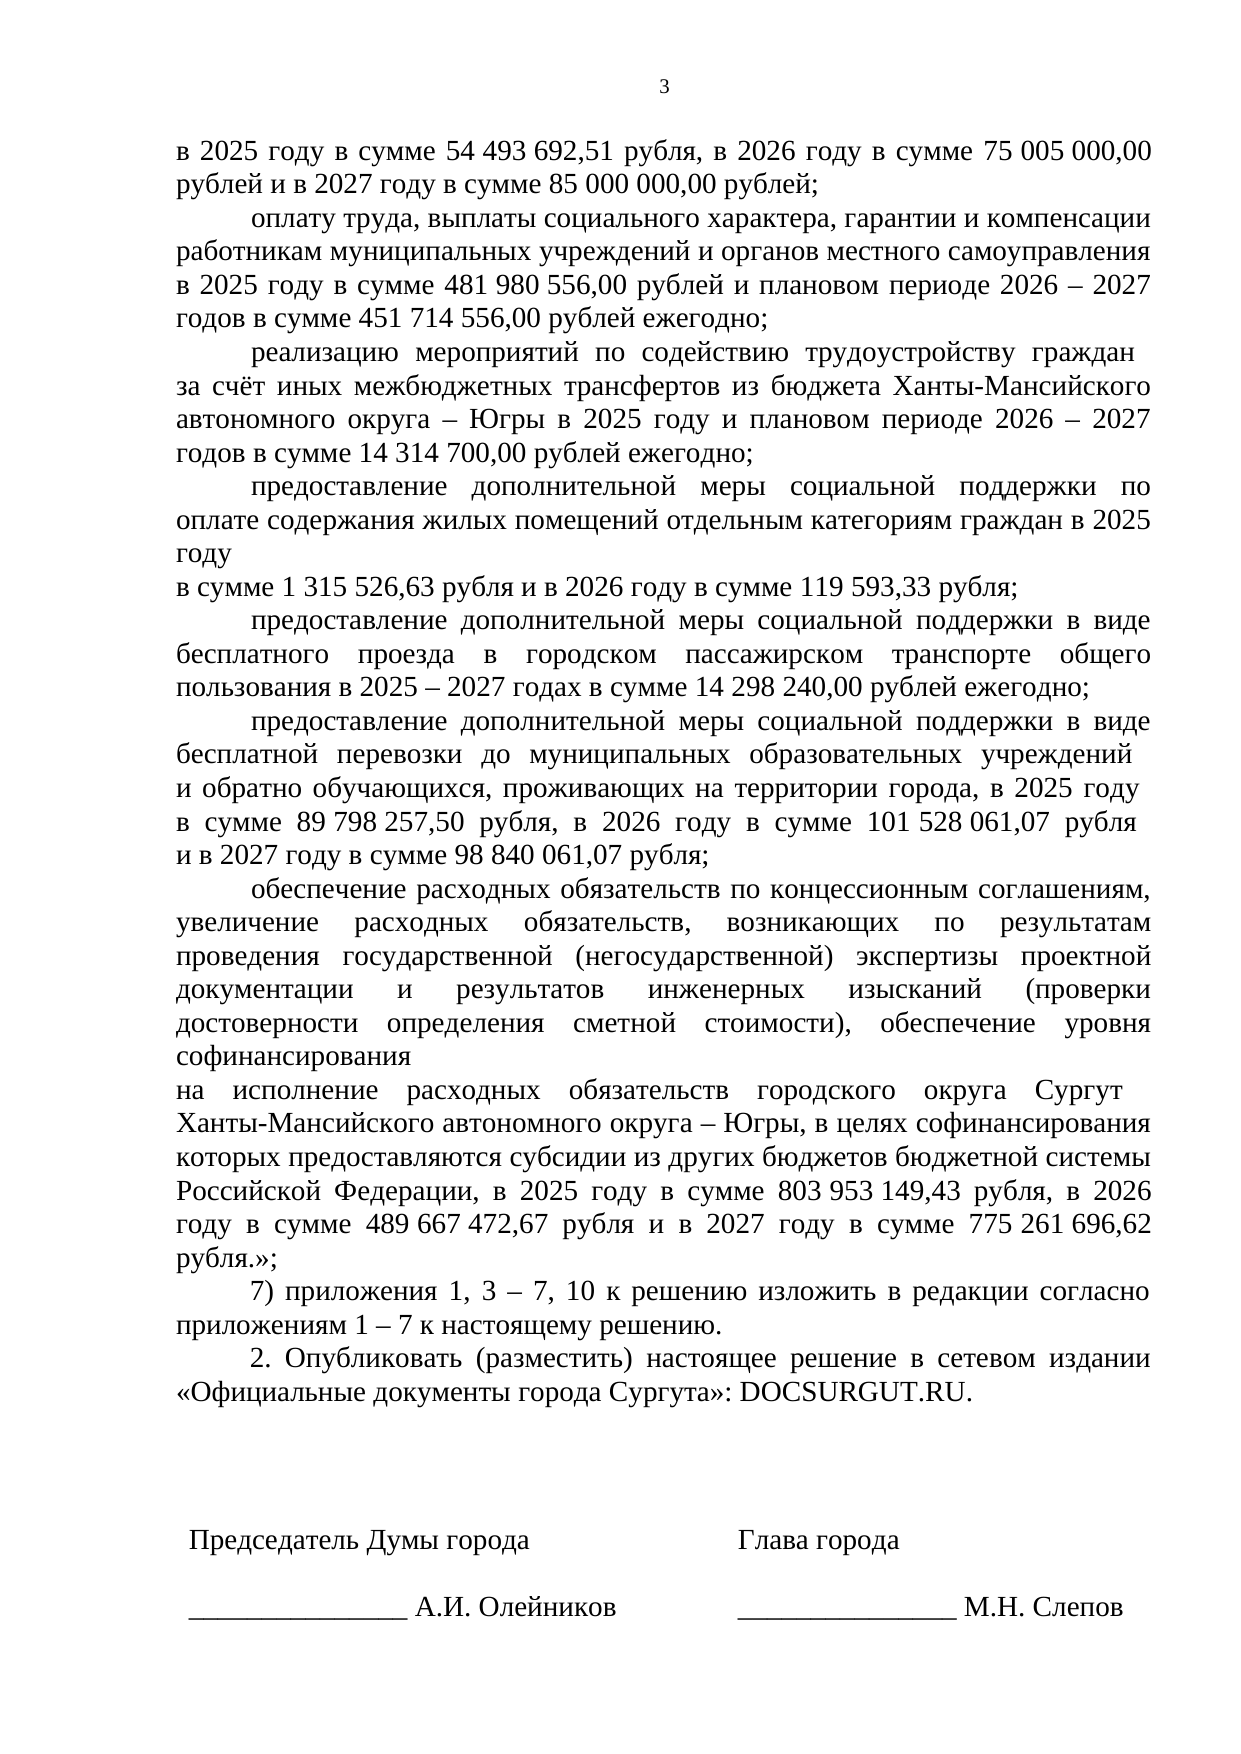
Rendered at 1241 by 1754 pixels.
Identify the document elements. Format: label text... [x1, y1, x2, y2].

text обеспечение расходных обязательств по концессионным соглашениям, увеличение расходных обязательств, возникающих по результатам проведения государственной (негосударственной) экспертизы проектной документации и результатов инженерных изысканий (проверки достоверности определения сметной стоимости), обеспечение уровня софинансирования на исполнение расходных обязательств городского округа Сургут Ханты-Мансийского автономного округа – Югры, в целях софинансирования которых предоставляются субсидии из других бюджетов бюджетной системы Российской Федерации, в 2025 году в сумме 803 953 149,43 рубля, в 2026 году в сумме 489 667 472,67 рубля и в 2027 году в сумме 775 261 696,62 рубля.»; [176, 871, 1152, 1273]
text реализацию мероприятий по содействию трудоустройству граждан за счёт иных межбюджетных трансфертов из бюджета Ханты-Мансийского автономного округа – Югры в 2025 году и плановом периоде 2026 – 2027 годов в сумме 14 314 700,00 рублей ежегодно; [176, 334, 1152, 468]
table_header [676, 1523, 1152, 1636]
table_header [177, 1523, 676, 1636]
text предоставление дополнительной меры социальной поддержки по оплате содержания жилых помещений отдельным категориям граждан в 2025 году в сумме 1 315 526,63 рубля и в 2026 году в сумме 119 593,33 рубля; [176, 468, 1152, 602]
text предоставление дополнительной меры социальной поддержки в виде бесплатного проезда в городском пассажирском транспорте общего пользования в 2025 – 2027 годах в сумме 14 298 240,00 рублей ежегодно; [176, 602, 1152, 703]
text 7) приложения 1, 3 – 7, 10 к решению изложить в редакции согласно приложениям 1 – 7 к настоящему решению. [176, 1273, 1152, 1340]
text оплату труда, выплаты социального характера, гарантии и компенсации работникам муниципальных учреждений и органов местного самоуправления в 2025 году в сумме 481 980 556,00 рублей и плановом периоде 2026 – 2027 годов в сумме 451 714 556,00 рублей ежегодно; [176, 200, 1152, 334]
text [176, 133, 1152, 200]
text предоставление дополнительной меры социальной поддержки в виде бесплатной перевозки до муниципальных образовательных учреждений и обратно обучающихся, проживающих на территории города, в 2025 году в сумме 89 798 257,50 рубля, в 2026 году в сумме 101 528 061,07 рубля и в 2027 году в сумме 98 840 061,07 рубля; [176, 703, 1152, 871]
text 2. Опубликовать (разместить) настоящее решение в сетевом издании «Официальные документы города Сургута»: DOCSURGUT.RU. [176, 1340, 1152, 1407]
